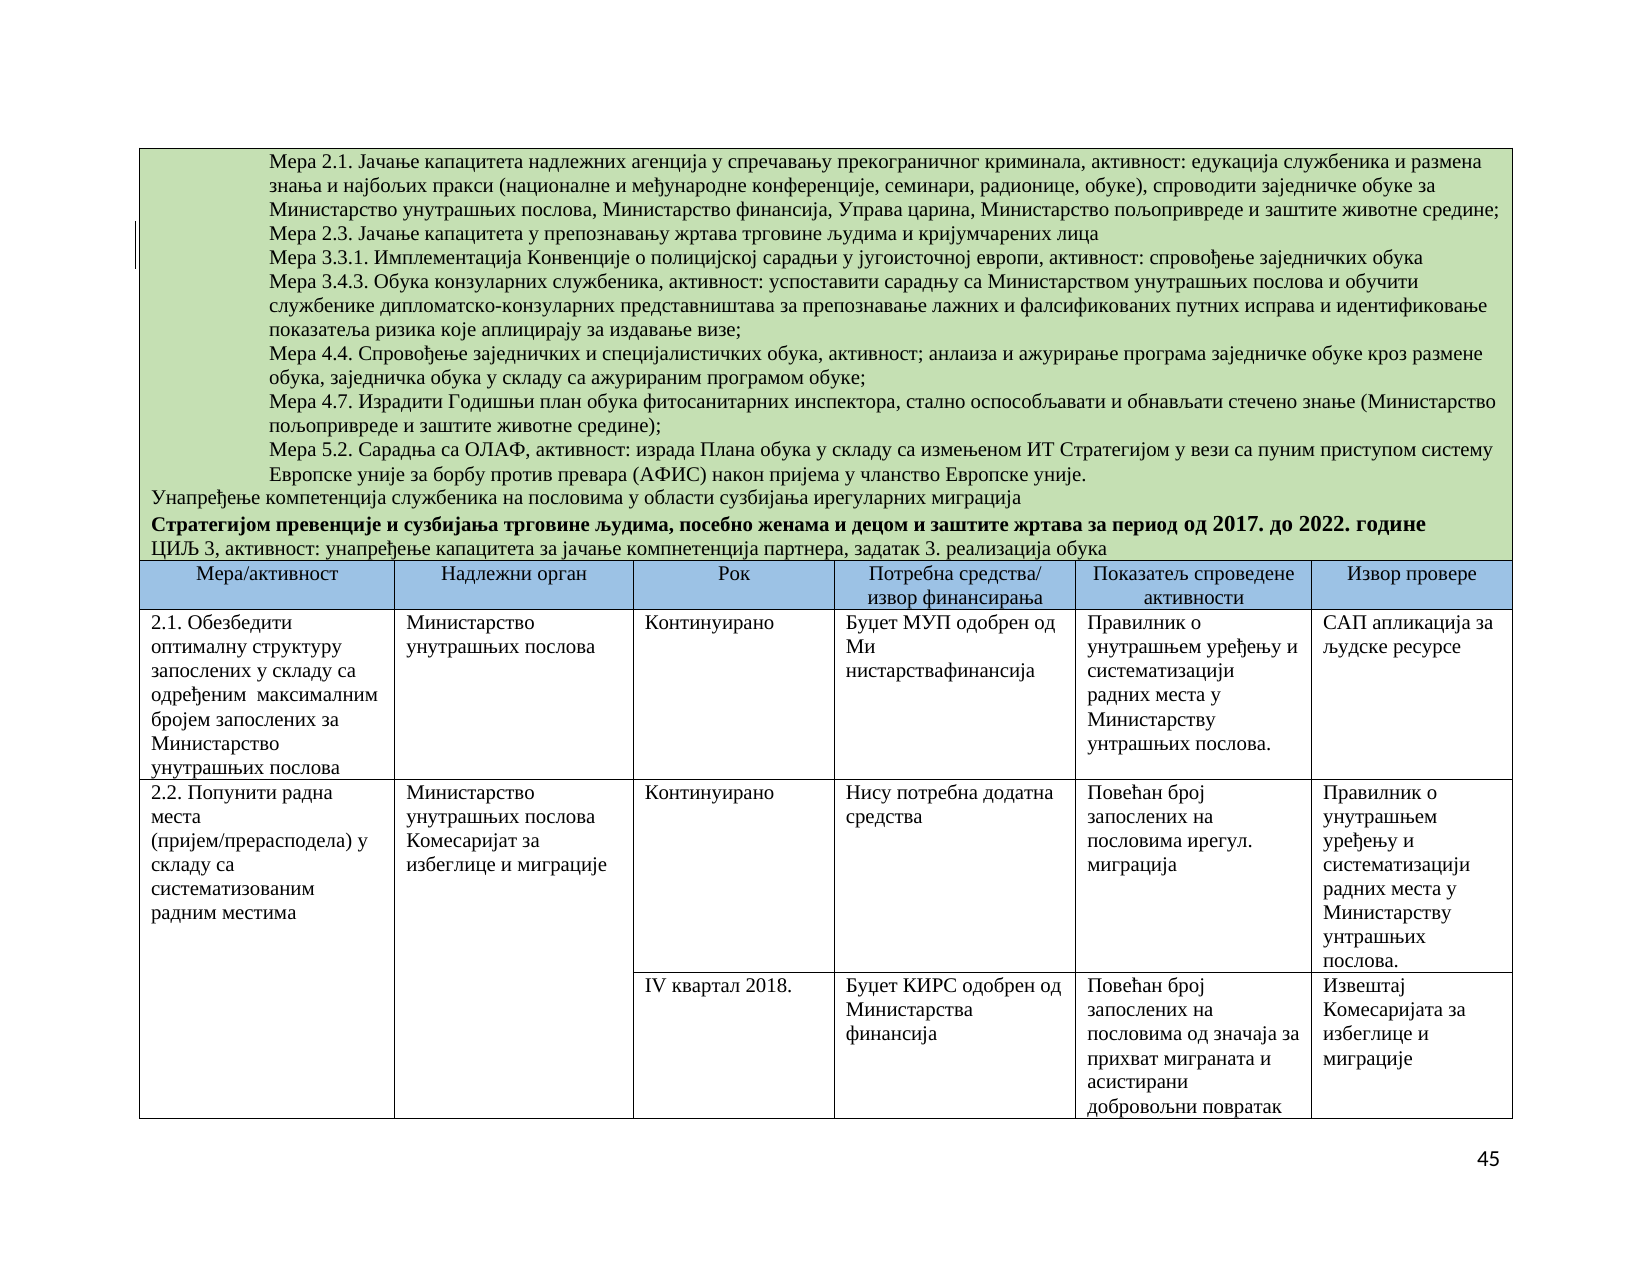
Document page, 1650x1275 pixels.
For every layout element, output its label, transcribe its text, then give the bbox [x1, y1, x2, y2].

table_cell САП апликација за људске ресурсе [1312, 610, 1512, 779]
table_cell Правилник о унутрашњем уређењу и систематизацији радних места у Министарству унтрашњих послова. [1312, 780, 1512, 972]
table_cell Показатељ спроведене активности [1076, 561, 1311, 609]
table_cell Министарство унутрашњих послова Комесаријат за избеглице и миграције [395, 780, 633, 1118]
table_cell Буџет МУП одобрен од Министарствафинансија [835, 610, 1075, 779]
table_cell Правилник о унутрашњем уређењу и систематизацији радних места у Министарству унтрашњих послова. [1076, 610, 1311, 779]
table_cell 2.2. Попунити радна места (пријем/прерасподела) у складу са систематизованим радним местима [140, 780, 394, 1118]
table_cell Буџет КИРС одобрен од Министарства финансија [835, 973, 1075, 1118]
table_cell Рок [634, 561, 834, 609]
table_cell Повећан број запослених на пословима од значаја за прихват миграната и асистирани добровољни повратак [1076, 973, 1311, 1118]
table_cell Континуирано [634, 780, 834, 972]
table_cell Нису потребна додатна средства [835, 780, 1075, 972]
table_cell Повећан број запослених на пословима ирегул. миграција [1076, 780, 1311, 972]
table_cell Извор провере [1312, 561, 1512, 609]
table_cell 2.1. Обезбедити оптималну структуру запослених у складу са одређеним максималним бројем запослених за Министарство унутрашњих послова [140, 610, 394, 779]
table_cell Надлежни орган [395, 561, 633, 609]
table_cell Континуирано [634, 610, 834, 779]
table_cell Мера/активност [140, 561, 394, 609]
table_cell Извештај Комесаријата за избеглице и миграције [1312, 973, 1512, 1118]
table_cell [140, 149, 1512, 560]
table_cell Потребна средства/ извор финансирања [835, 561, 1075, 609]
table_cell Министарство унутрашњих послова [395, 610, 633, 779]
table_cell IV квартал 2018. [634, 973, 834, 1118]
